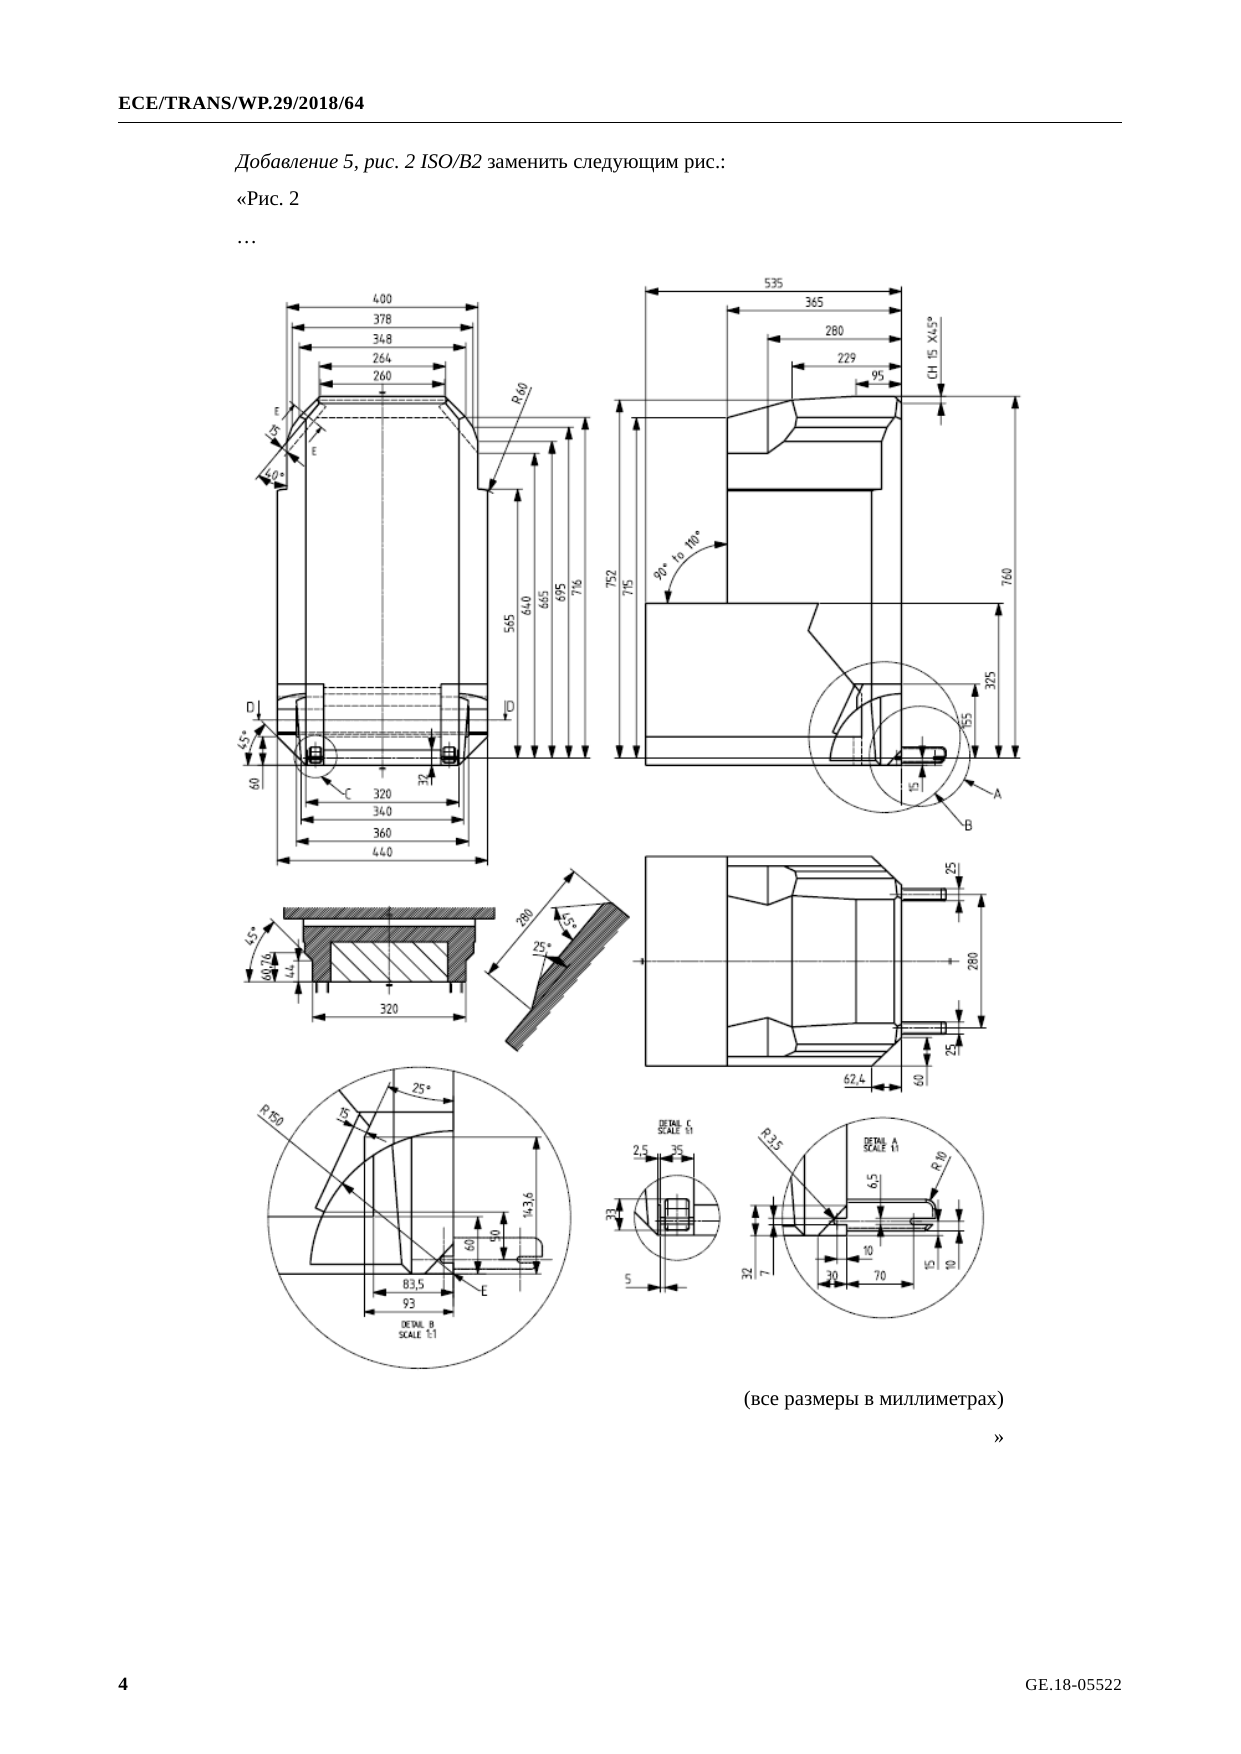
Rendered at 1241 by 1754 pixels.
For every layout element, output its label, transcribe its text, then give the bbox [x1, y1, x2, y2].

text «Рис. 2 [236, 185, 1004, 210]
text » [236, 1423, 1004, 1448]
text (все размеры в миллиметрах) [236, 1385, 1004, 1410]
text … [236, 223, 1004, 248]
text Добавление 5, рис. 2 ISO/B2 заменить следующим рис.: [236, 148, 1004, 173]
